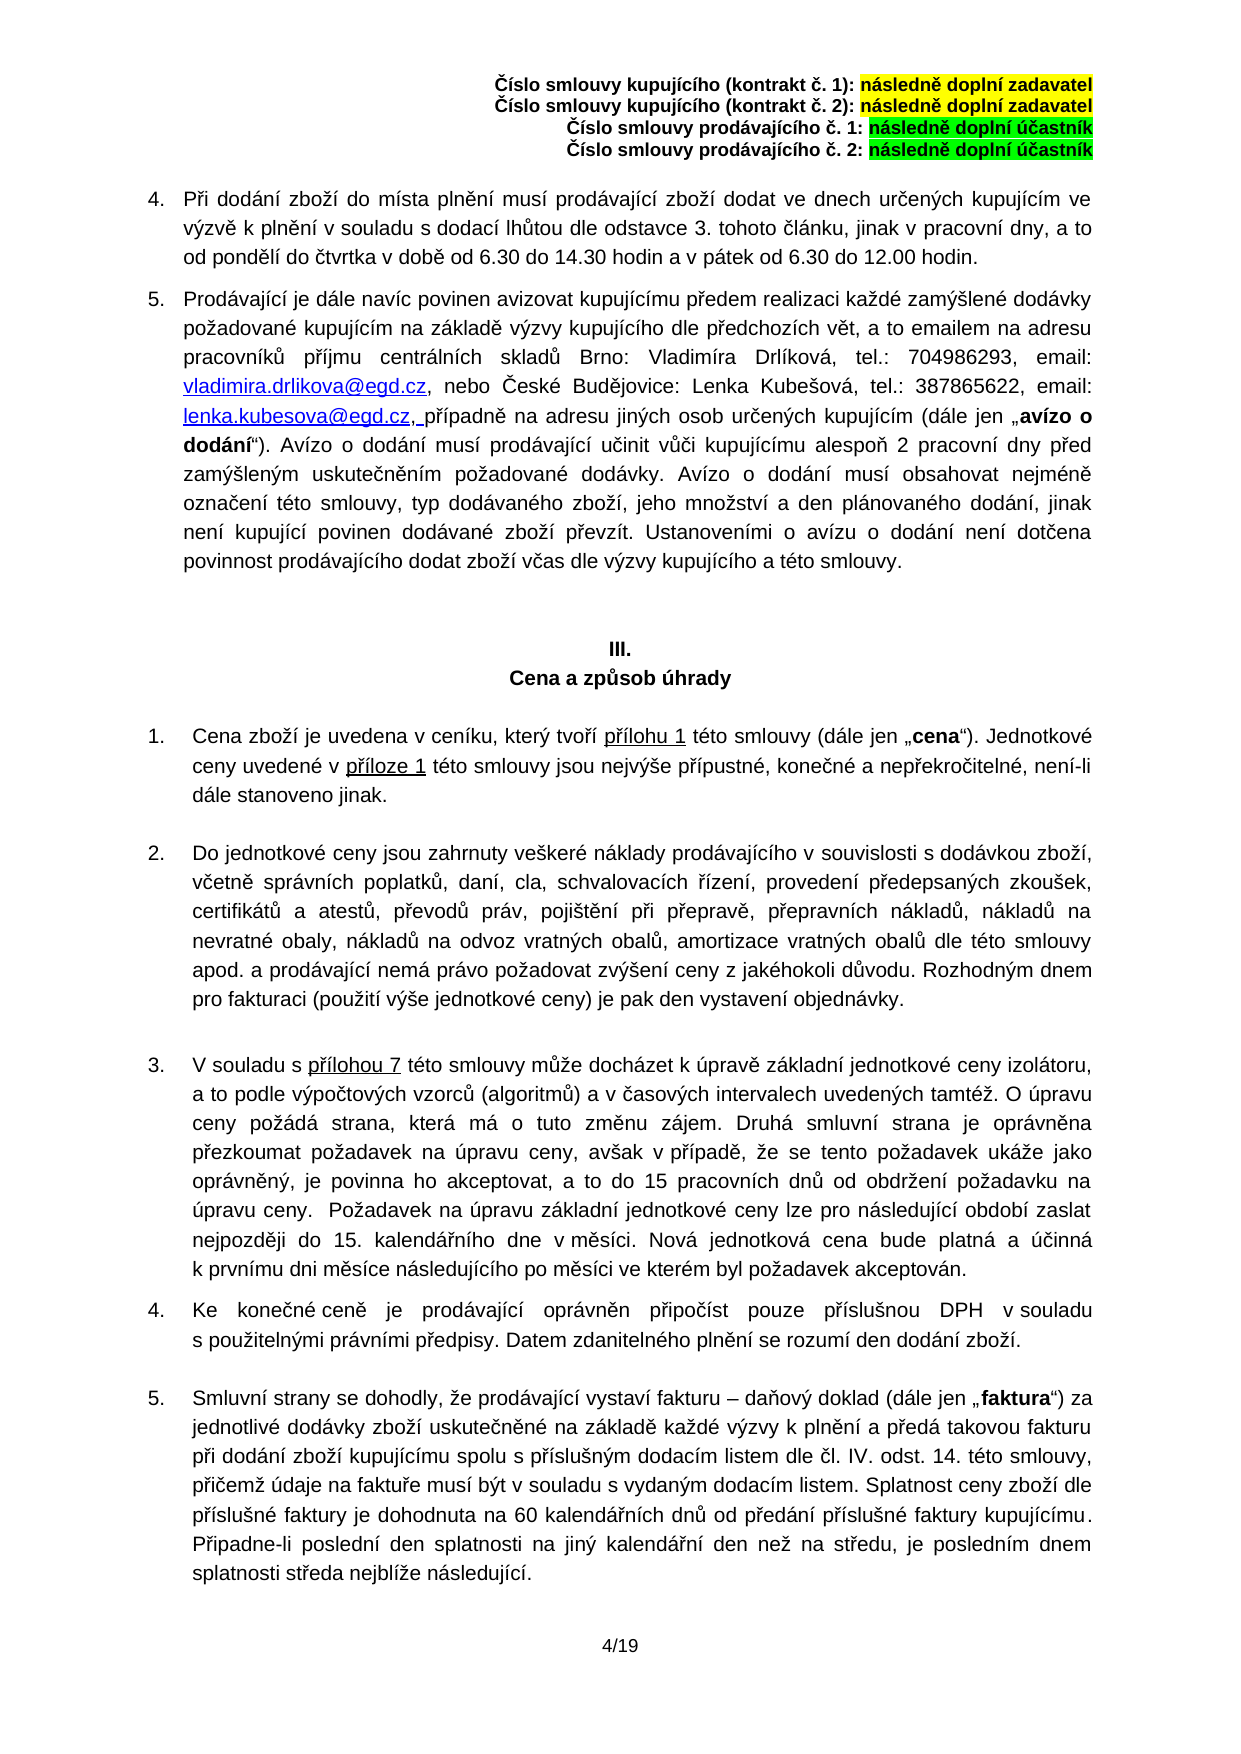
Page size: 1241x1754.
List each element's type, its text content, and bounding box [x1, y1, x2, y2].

text III. [148, 632, 1093, 661]
list Prodávající je dále navíc povinen avizovat kupujícímu předem realizaci každé zamýšlené dodávky požadované kupujícím na základě výzvy kupujícího dle předchozích vět, a to emailem na adresu pracovníků příjmu centrálních skladů Brno: Vladimíra Drlíková, tel.: 704986293, email: vladimira.drlikova@egd.cz, nebo České Budějovice: Lenka Kubešová, tel.: 387865622, email: lenka.kubesova@egd.cz, případně na adresu jiných osob určených kupujícím (dále jen „avízo o dodání“). Avízo o dodání musí prodávající učinit vůči kupujícímu alespoň 2 pracovní dny před zamýšleným uskutečněním požadované dodávky. Avízo o dodání musí obsahovat nejméně označení této smlouvy, typ dodávaného zboží, jeho množství a den plánovaného dodání, jinak není kupující povinen dodávané zboží převzít. Ustanoveními o avízu o dodání není dotčena povinnost prodávajícího dodat zboží včas dle výzvy kupujícího a této smlouvy. [148, 282, 1093, 573]
list Cena zboží je uvedena v ceníku, který tvoří přílohu 1 této smlouvy (dále jen „cena“). Jednotkové ceny uvedené v příloze 1 této smlouvy jsou nejvýše přípustné, konečné a nepřekročitelné, není-li dále stanoveno jinak. [148, 719, 1093, 807]
list V souladu s přílohou 7 této smlouvy může docházet k úpravě základní jednotkové ceny izolátoru, a to podle výpočtových vzorců (algoritmů) a v časových intervalech uvedených tamtéž. O úpravu ceny požádá strana, která má o tuto změnu zájem. Druhá smluvní strana je oprávněna přezkoumat požadavek na úpravu ceny, avšak v případě, že se tento požadavek ukáže jako oprávněný, je povinna ho akceptovat, a to do 15 pracovních dnů od obdržení požadavku na úpravu ceny. Požadavek na úpravu základní jednotkové ceny lze pro následující období zaslat nejpozději do 15. kalendářního dne v měsíci. Nová jednotková cena bude platná a účinná k prvnímu dni měsíce následujícího po měsíci ve kterém byl požadavek akceptován. [148, 1047, 1093, 1281]
list Při dodání zboží do místa plnění musí prodávající zboží dodat ve dnech určených kupujícím ve výzvě k plnění v souladu s dodací lhůtou dle odstavce 3. tohoto článku, jinak v pracovní dny, a to od pondělí do čtvrtka v době od 6.30 do 14.30 hodin a v pátek od 6.30 do 12.00 hodin. [148, 182, 1093, 269]
list Ke konečné ceně je prodávající oprávněn připočíst pouze příslušnou DPH v souladu s použitelnými právními předpisy. Datem zdanitelného plnění se rozumí den dodání zboží. [148, 1293, 1093, 1351]
text Cena a způsob úhrady [148, 661, 1093, 690]
list Smluvní strany se dohodly, že prodávající vystaví fakturu – daňový doklad (dále jen „faktura“) za jednotlivé dodávky zboží uskutečněné na základě každé výzvy k plnění a předá takovou fakturu při dodání zboží kupujícímu spolu s příslušným dodacím listem dle čl. IV. odst. 14. této smlouvy, přičemž údaje na faktuře musí být v souladu s vydaným dodacím listem. Splatnost ceny zboží dle příslušné faktury je dohodnuta na 60 kalendářních dnů od předání příslušné faktury kupujícímu. Připadne-li poslední den splatnosti na jiný kalendářní den než na středu, je posledním dnem splatnosti středa nejblíže následující. [148, 1381, 1093, 1585]
list Do jednotkové ceny jsou zahrnuty veškeré náklady prodávajícího v souvislosti s dodávkou zboží, včetně správních poplatků, daní, cla, schvalovacích řízení, provedení předepsaných zkoušek, certifikátů a atestů, převodů práv, pojištění při přepravě, přepravních nákladů, nákladů na nevratné obaly, nákladů na odvoz vratných obalů, amortizace vratných obalů dle této smlouvy apod. a prodávající nemá právo požadovat zvýšení ceny z jakéhokoli důvodu. Rozhodným dnem pro fakturaci (použití výše jednotkové ceny) je pak den vystavení objednávky. [148, 836, 1093, 1011]
